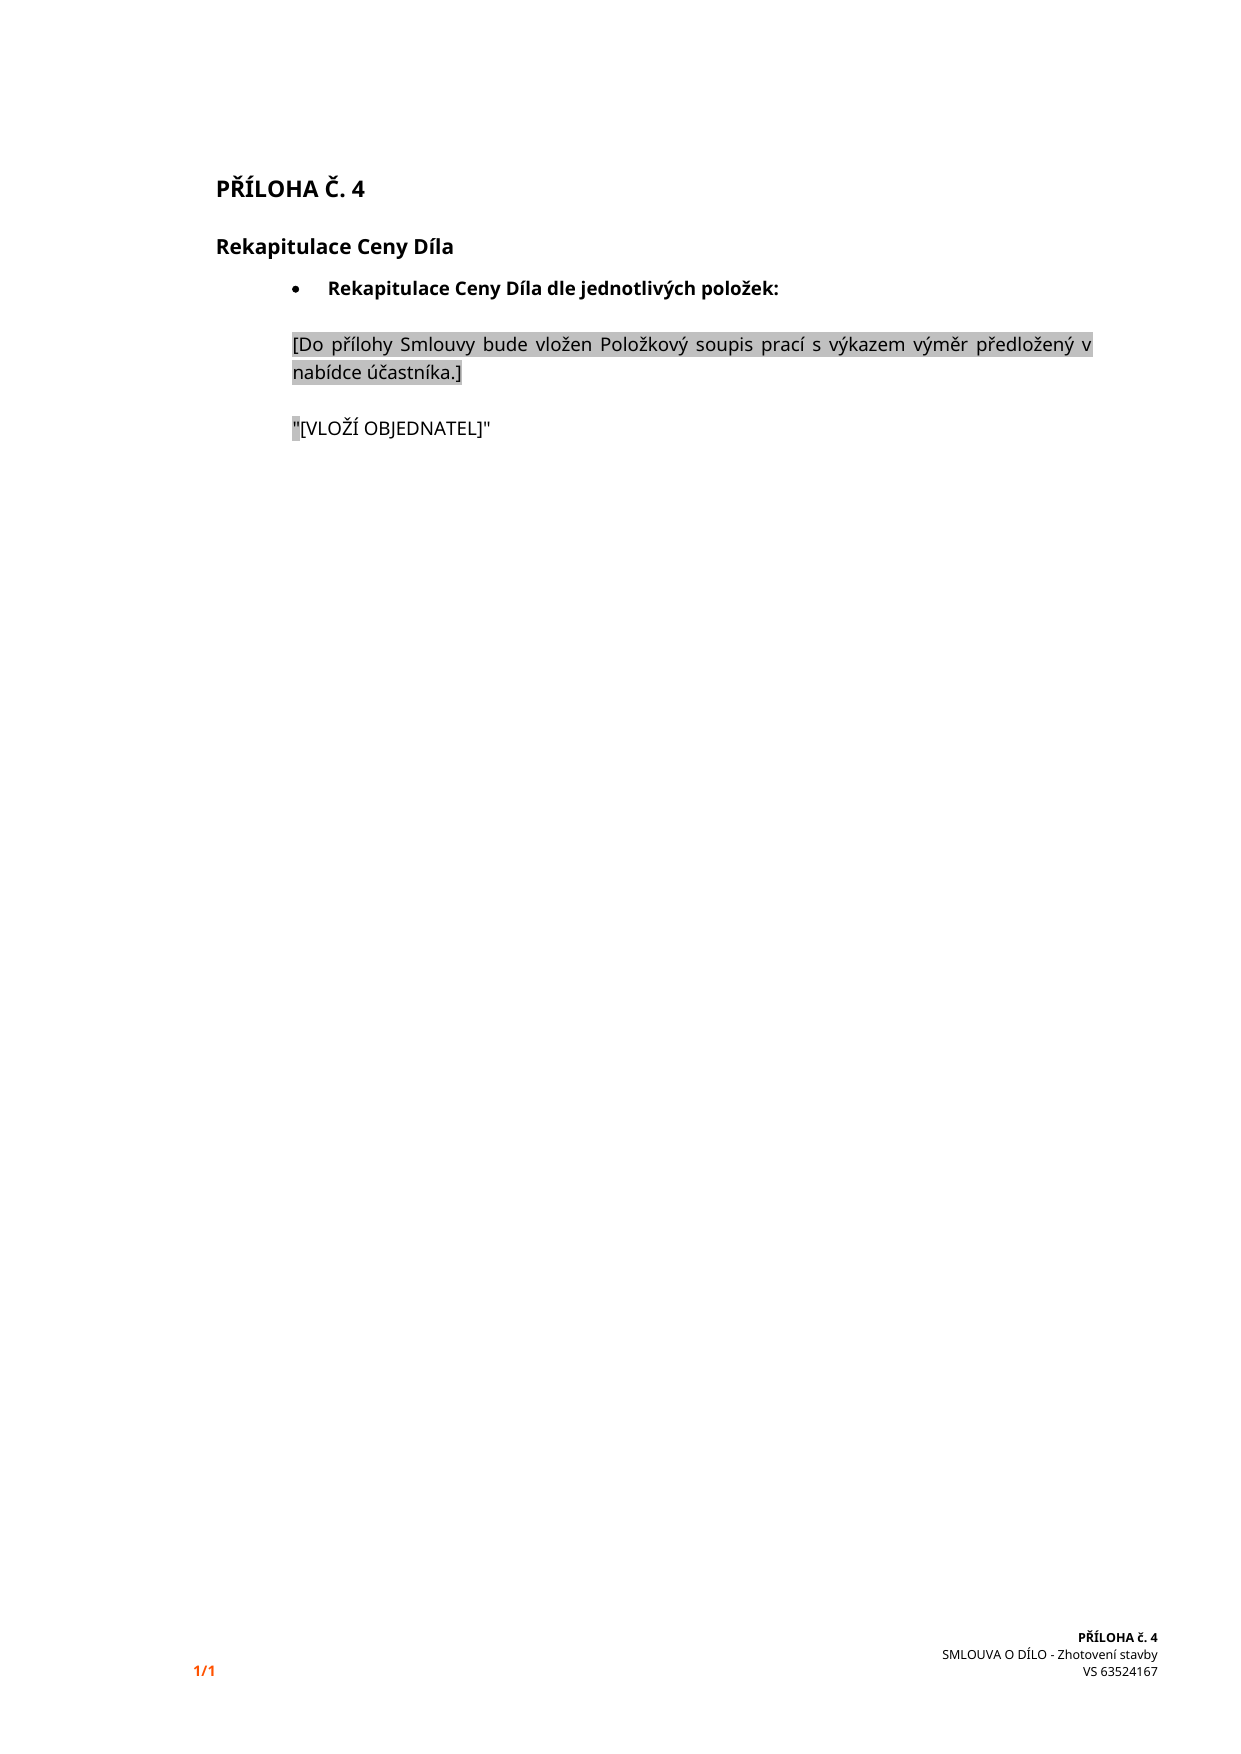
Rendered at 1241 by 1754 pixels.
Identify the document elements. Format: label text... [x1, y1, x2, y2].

list [Do přílohy Smlouvy bude vložen Položkový soupis prací s výkazem výměr předložený v nabídce účastníka.] [292, 357, 1093, 385]
text Rekapitulace Ceny Díla dle jednotlivých položek: [292, 276, 1093, 301]
text Příloha č. 4 [216, 172, 1093, 204]
text Rekapitulace Ceny Díla [216, 232, 1093, 260]
